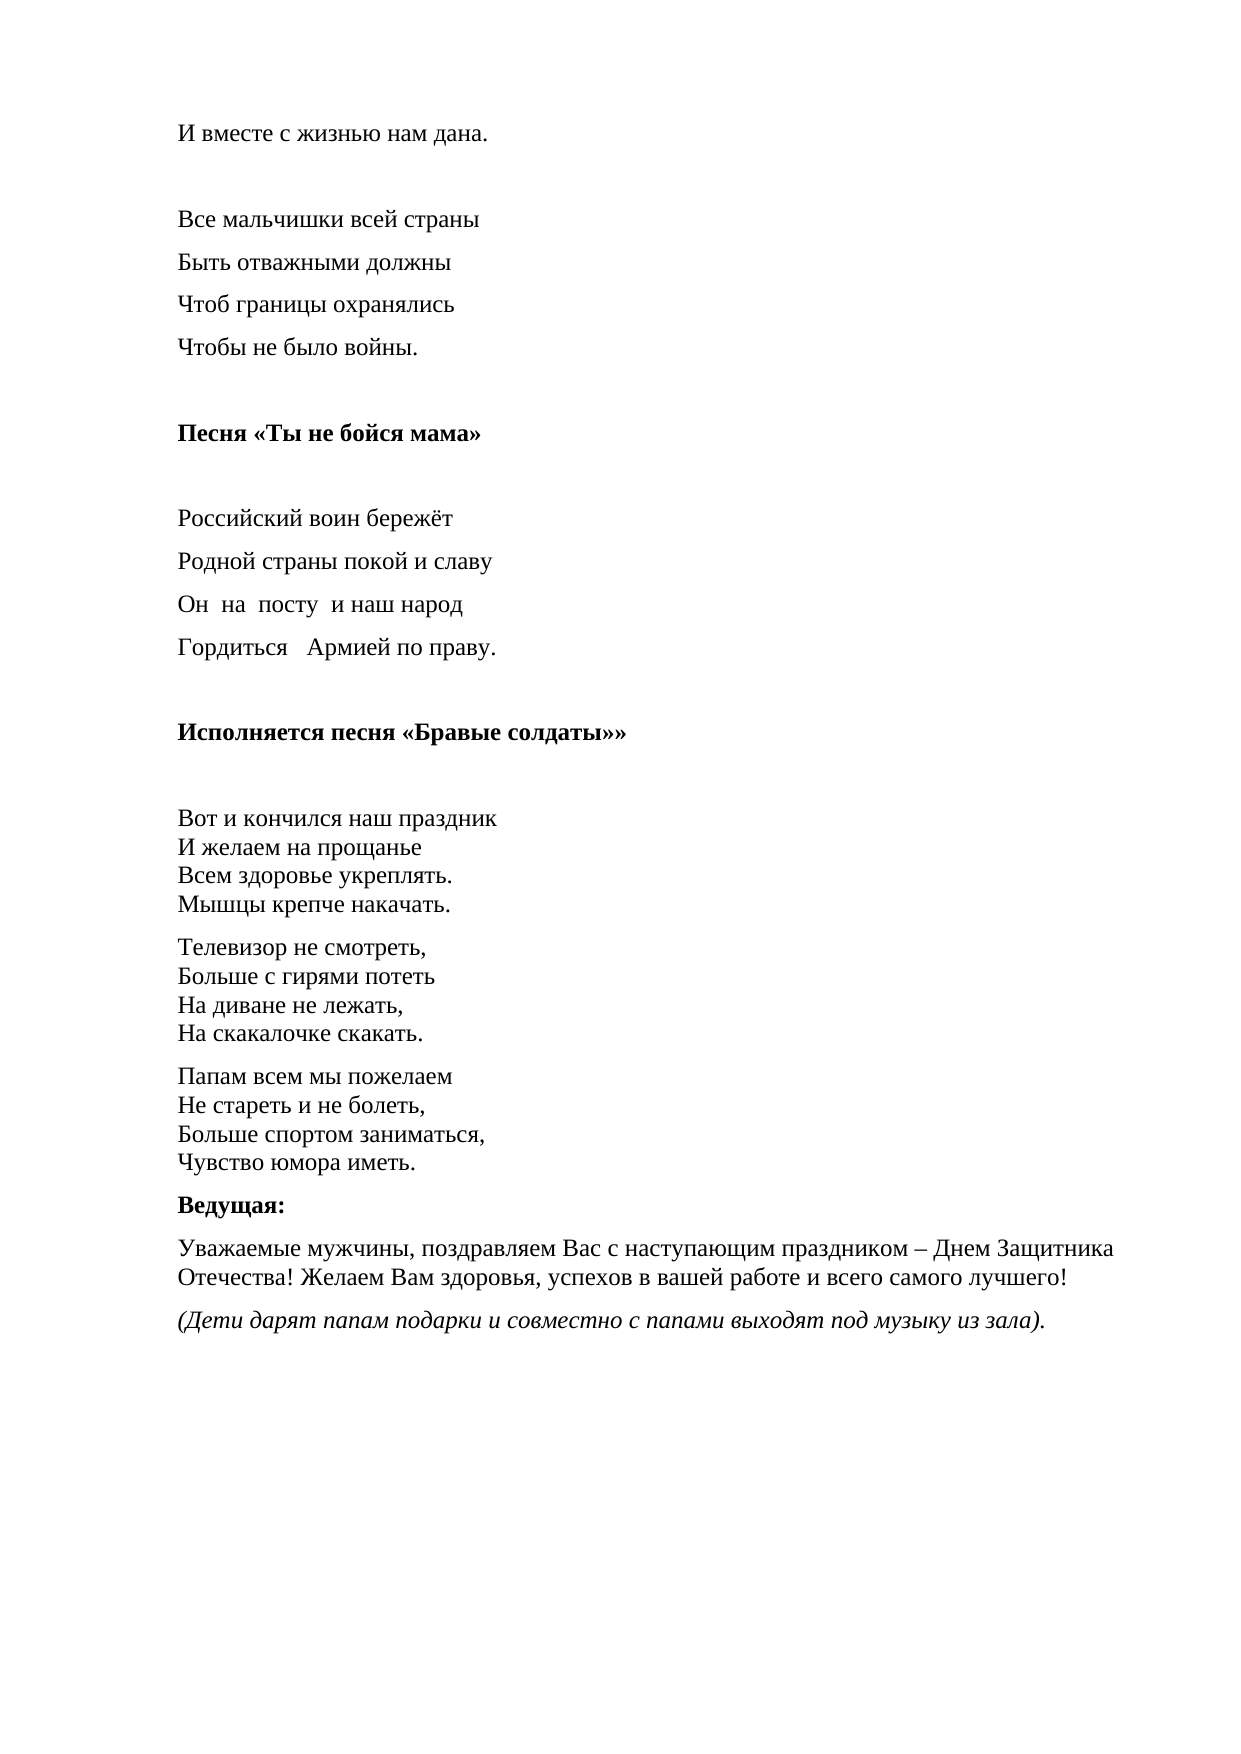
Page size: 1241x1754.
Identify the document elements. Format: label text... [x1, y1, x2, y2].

text Гордиться Армией по праву. [177, 632, 1152, 661]
text Родной страны покой и славу [177, 546, 1152, 575]
text Папам всем мы пожелаем Не стареть и не болеть, Больше спортом заниматься, Чувство юмора иметь. [177, 1061, 1152, 1176]
text Уважаемые мужчины, поздравляем Вас с наступающим праздником – Днем Защитника Отечества! Желаем Вам здоровья, успехов в вашей работе и всего самого лучшего! [177, 1233, 1152, 1291]
text Исполняется песня «Бравые солдаты»» [177, 717, 1152, 746]
text (Дети дарят папам подарки и совместно с папами выходят под музыку из зала). [177, 1305, 1152, 1333]
text Телевизор не смотреть, Больше с гирями потеть На диване не лежать, На скакалочке скакать. [177, 932, 1152, 1047]
text Все мальчишки всей страны [177, 204, 1152, 232]
text Песня «Ты не бойся мама» [177, 418, 1152, 447]
text Быть отважными должны [177, 247, 1152, 275]
text Чтоб границы охранялись [177, 289, 1152, 318]
text И вместе с жизнью нам дана. [177, 118, 1152, 147]
text Чтобы не было войны. [177, 332, 1152, 361]
text Вот и кончился наш праздник И желаем на прощанье Всем здоровье укреплять. Мышцы крепче накачать. [177, 803, 1152, 918]
text Ведущая: [177, 1190, 1152, 1219]
text Российский воин бережёт [177, 503, 1152, 532]
text Он на посту и наш народ [177, 589, 1152, 618]
